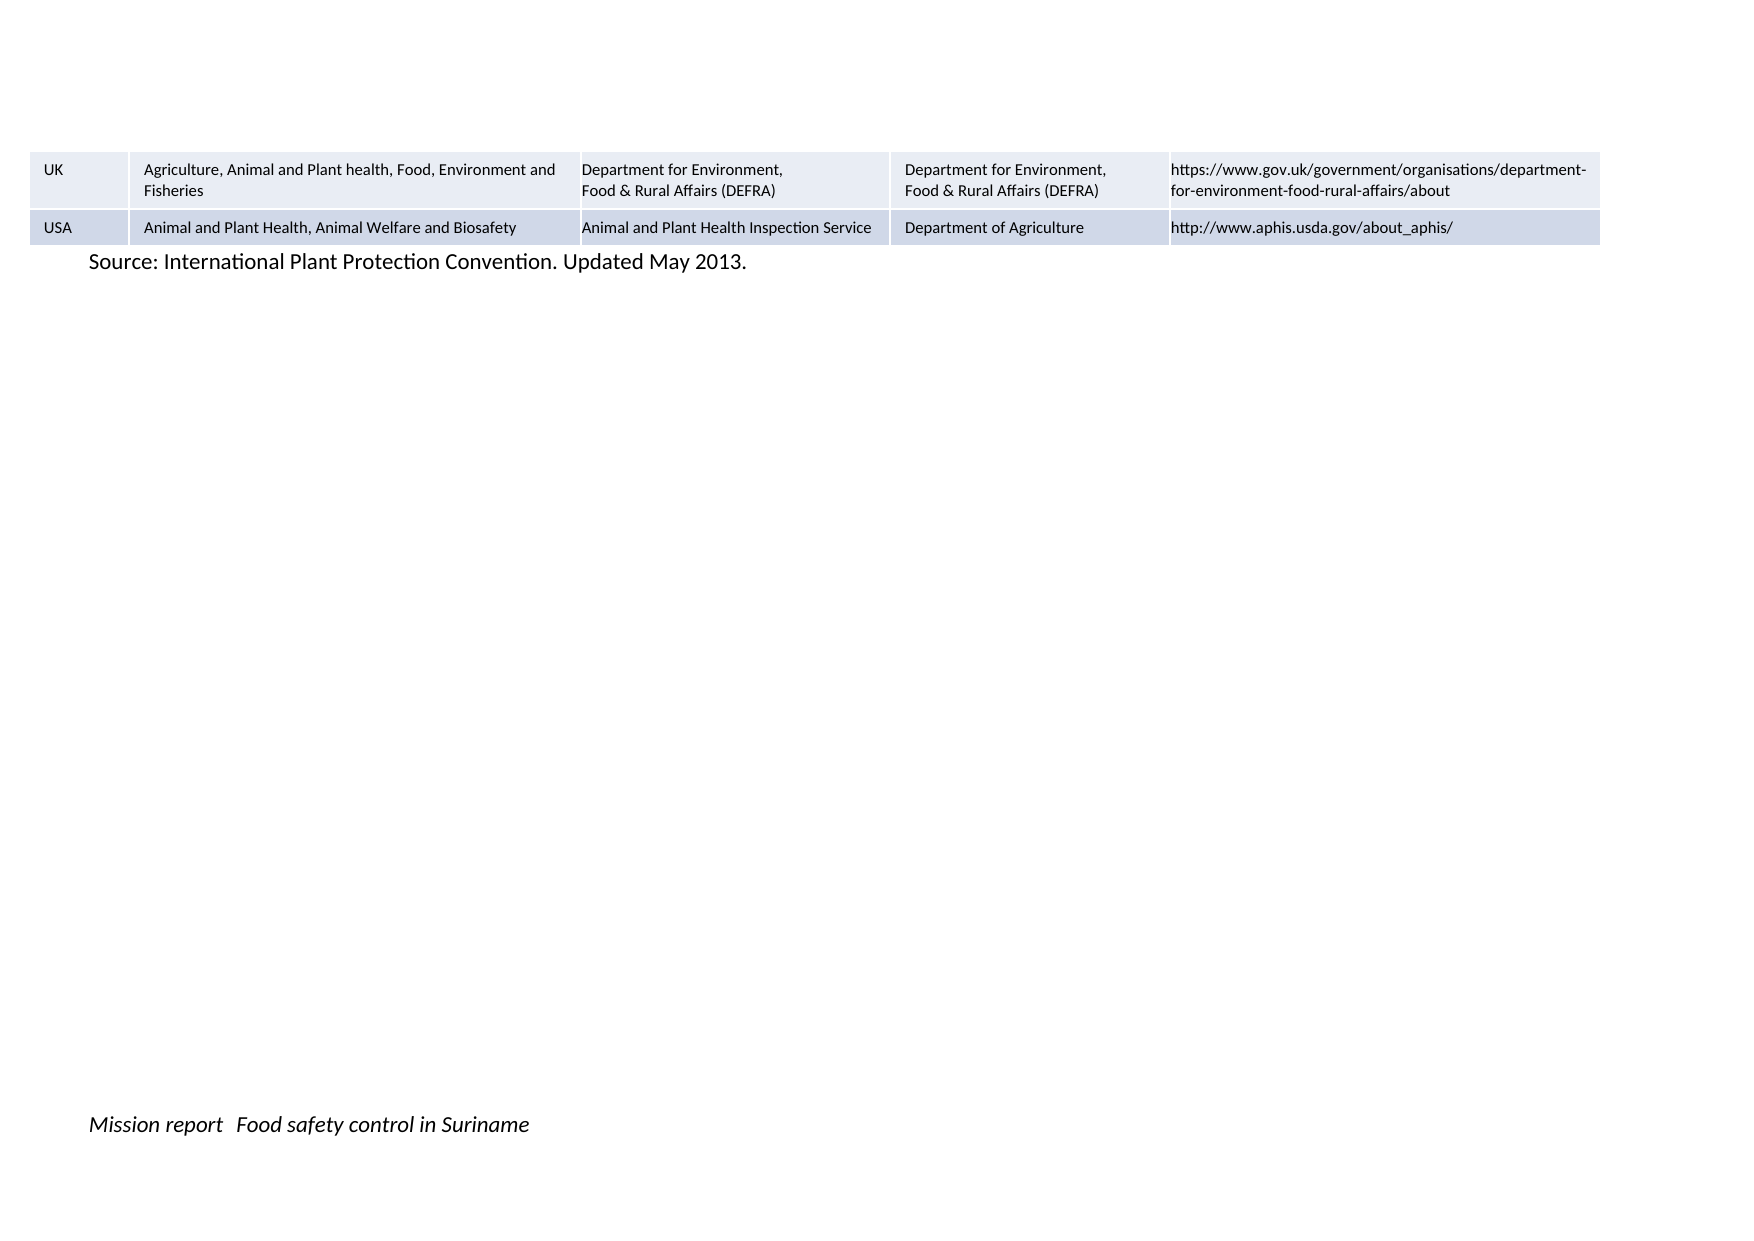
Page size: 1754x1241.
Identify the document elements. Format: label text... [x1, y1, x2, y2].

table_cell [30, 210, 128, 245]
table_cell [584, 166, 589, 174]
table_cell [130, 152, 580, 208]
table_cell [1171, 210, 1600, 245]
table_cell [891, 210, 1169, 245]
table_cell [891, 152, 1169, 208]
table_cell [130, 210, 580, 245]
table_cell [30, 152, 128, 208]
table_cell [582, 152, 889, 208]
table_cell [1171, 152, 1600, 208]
text Source: International Plant Protection Convention. Updated May 2013. [89, 247, 1668, 275]
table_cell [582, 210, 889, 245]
